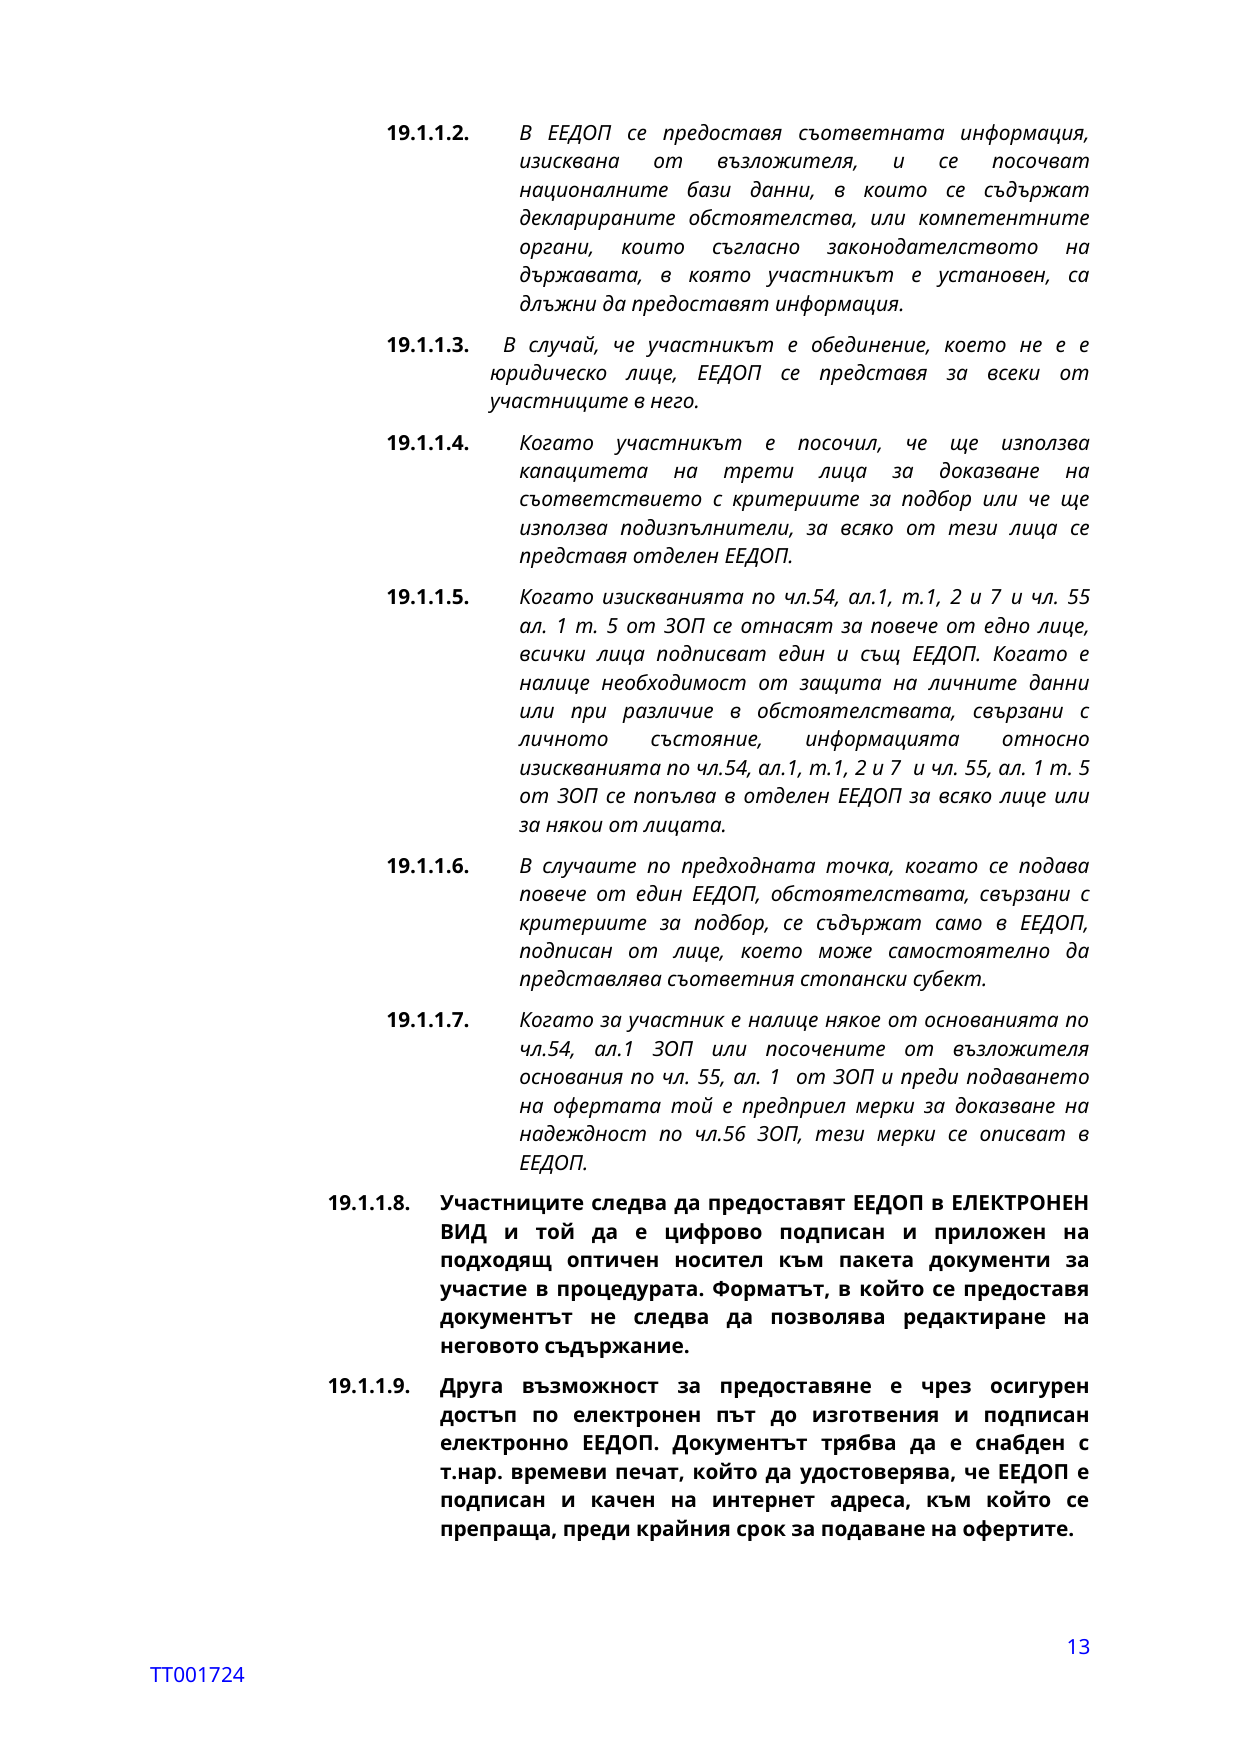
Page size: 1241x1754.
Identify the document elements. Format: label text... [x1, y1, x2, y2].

list Участниците следва да предоставят ЕЕДОП в ЕЛЕКТРОНЕН ВИД и той да е цифрово подписан и приложен на подходящ оптичен носител към пакета документи за участие в процедурата. Форматът, в който се предоставя документът не следва да позволява редактиране на неговото съдържание. [327, 1188, 1090, 1359]
list В случай, че участникът е обединение, което не е е юридическо лице, ЕЕДОП се представя за всеки от участниците в него. [386, 330, 1090, 415]
list В случаите по предходната точка, когато се подава повече от един ЕЕДОП, обстоятелствата, свързани с критериите за подбор, се съдържат само в ЕЕДОП, подписан от лице, което може самостоятелно да представлява съответния стопански субект. [386, 851, 1090, 993]
list Друга възможност за предоставяне е чрез осигурен достъп по електронен път до изготвения и подписан електронно ЕЕДОП. Документът трябва да е снабден с т.нар. времеви печат, който да удостоверява, че ЕЕДОП е подписан и качен на интернет адреса, към който се препраща, преди крайния срок за подаване на офертите. [327, 1372, 1090, 1542]
list В ЕЕДОП се предоставя съответната информация, изисквана от възложителя, и се посочват националните бази данни, в които се съдържат декларираните обстоятелства, или компетентните органи, които съгласно законодателството на държавата, в която участникът е установен, са длъжни да предоставят информация. [386, 118, 1090, 317]
list Когато изискванията по чл.54, ал.1, т.1, 2 и 7 и чл. 55 ал. 1 т. 5 от ЗОП се отнасят за повече от едно лице, всички лица подписват един и същ ЕЕДОП. Когато е налице необходимост от защита на личните данни или при различие в обстоятелствата, свързани с личното състояние, информацията относно изискванията по чл.54, ал.1, т.1, 2 и 7 и чл. 55, ал. 1 т. 5 от ЗОП се попълва в отделен ЕЕДОП за всяко лице или за някои от лицата. [386, 582, 1090, 838]
list Когато участникът е посочил, че ще използва капацитета на трети лица за доказване на съответствието с критериите за подбор или че ще използва подизпълнители, за всяко от тези лица се представя отделен ЕЕДОП. [386, 428, 1090, 570]
list Когато за участник е налице някое от основанията по чл.54, ал.1 ЗОП или посочените от възложителя основания по чл. 55, ал. 1 от ЗОП и преди подаването на офертата той е предприел мерки за доказване на надеждност по чл.56 ЗОП, тези мерки се описват в ЕЕДОП. [386, 1005, 1090, 1176]
